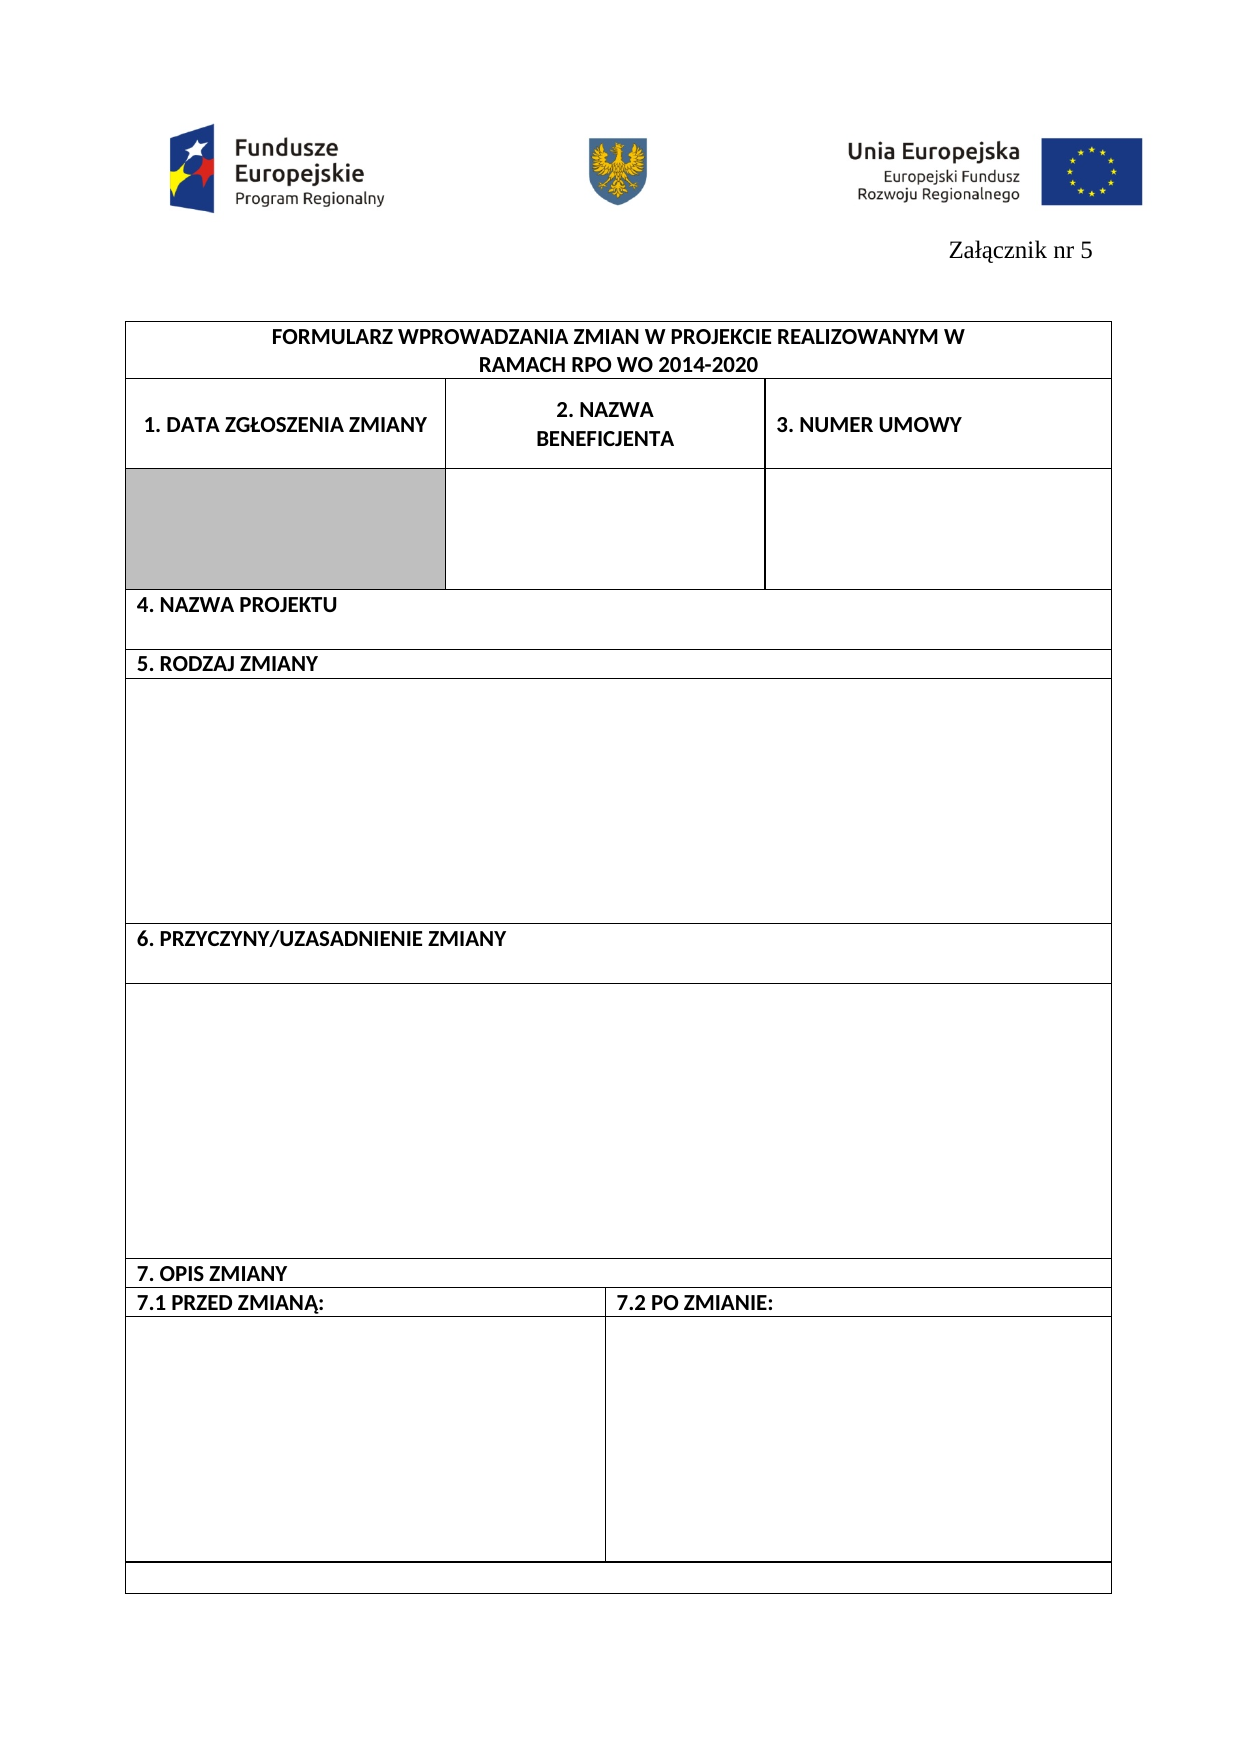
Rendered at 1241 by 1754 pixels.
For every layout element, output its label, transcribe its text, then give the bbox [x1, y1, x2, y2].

table_cell 2. NAZWA BENEFICJENTA [446, 379, 764, 468]
table_cell [126, 984, 1111, 1258]
table_header FORMULARZ WPROWADZANIA ZMIAN W PROJEKCIE REALIZOWANYM W RAMACH RPO WO 2014-2020 [126, 322, 1111, 378]
table_cell 4. NAZWA PROJEKTU [126, 590, 1111, 648]
table_cell [766, 469, 1111, 589]
table_cell [606, 1317, 1111, 1561]
table_cell 1. DATA ZGŁOSZENIA ZMIANY [126, 379, 445, 468]
table_cell [126, 679, 1111, 923]
picture [147, 101, 1164, 235]
table_cell 7. OPIS ZMIANY [126, 1259, 1111, 1287]
table_cell 6. PRZYCZYNY/UZASADNIENIE ZMIANY [126, 924, 1111, 982]
table_cell [126, 469, 445, 589]
table_cell 5. RODZAJ ZMIANY [126, 650, 1111, 678]
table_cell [126, 1563, 1111, 1593]
table_cell [446, 469, 764, 589]
table_cell 7.2 PO ZMIANIE: [606, 1288, 1111, 1316]
table_cell [126, 1317, 605, 1561]
table_cell 7.1 PRZED ZMIANĄ: [126, 1288, 605, 1316]
text Załącznik nr 5 [148, 235, 1093, 263]
table_cell 3. NUMER UMOWY [766, 379, 1111, 468]
